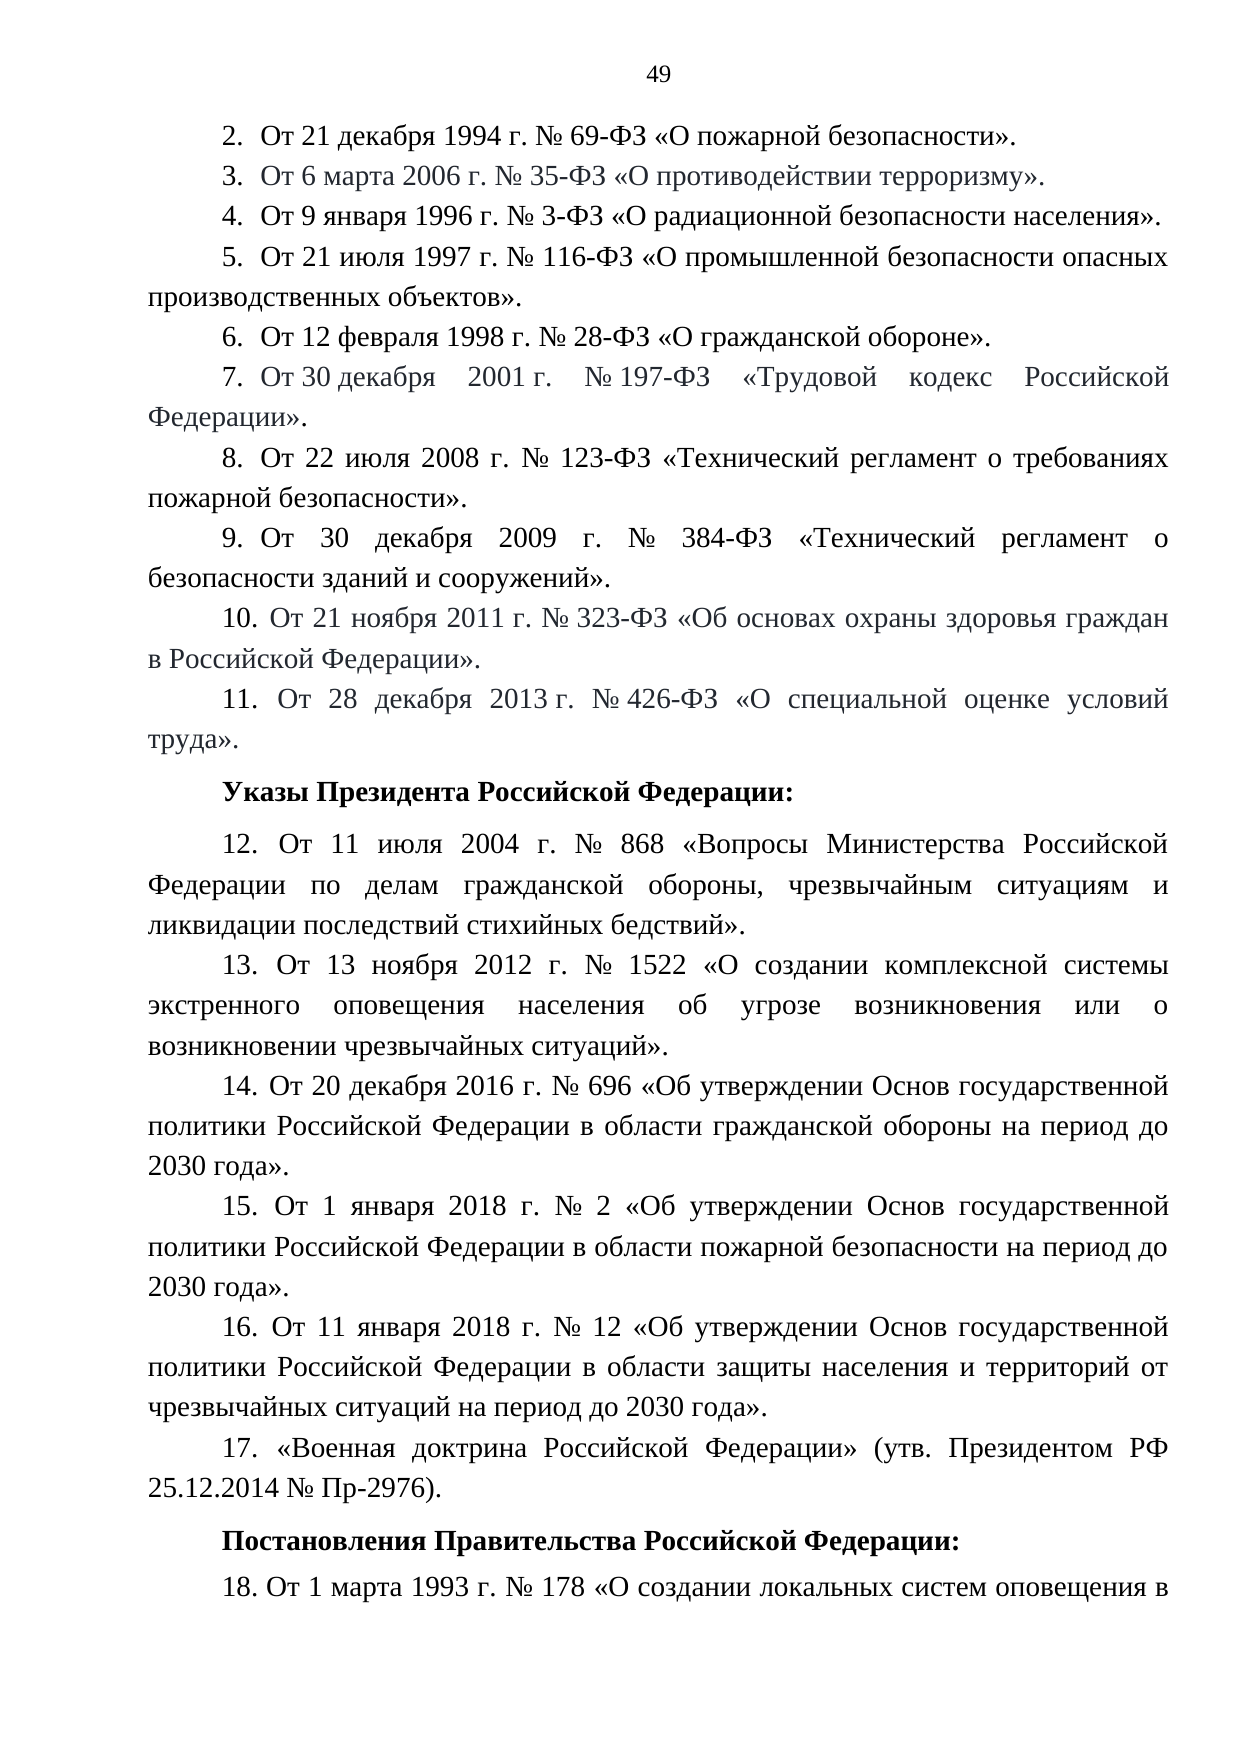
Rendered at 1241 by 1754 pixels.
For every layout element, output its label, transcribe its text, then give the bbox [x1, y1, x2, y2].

list От 11 января 2018 г. № 12 «Об утверждении Основ государственной политики Российской Федерации в области защиты населения и территорий от чрезвычайных ситуаций на период до 2030 года». [148, 1309, 1169, 1423]
list От 21 декабря 1994 г. № 69-ФЗ «О пожарной безопасности». [148, 118, 1169, 152]
text Постановления Правительства Российской Федерации: [222, 1523, 1169, 1556]
list От 30 декабря 2001 г. № 197-ФЗ «Трудовой кодекс Российской Федерации». [148, 359, 1169, 433]
list От 6 марта 2006 г. № 35-ФЗ «О противодействии терроризму». [148, 158, 260, 192]
list От 20 декабря 2016 г. № 696 «Об утверждении Основ государственной политики Российской Федерации в области гражданской обороны на период до 2030 года». [148, 1068, 1169, 1182]
list От 21 ноября 2011 г. № 323-ФЗ «Об основах охраны здоровья граждан в Российской Федерации». [148, 601, 1169, 674]
list От 21 июля 1997 г. № 116-ФЗ «О промышленной безопасности опасных производственных объектов». [148, 239, 1169, 312]
list От 11 июля 2004 г. № 868 «Вопросы Министерства Российской Федерации по делам гражданской обороны, чрезвычайным ситуациям и ликвидации последствий стихийных бедствий». [148, 827, 1169, 941]
list От 6 марта 2006 г. № 35-ФЗ «О противодействии терроризму». [656, 158, 1169, 192]
text Указы Президента Российской Федерации: [148, 774, 1169, 807]
list От 30 декабря 2009 г. № 384-ФЗ «Технический регламент о безопасности зданий и сооружений». [148, 520, 1169, 594]
list От 12 февраля 1998 г. № 28-ФЗ «О гражданской обороне». [148, 319, 1169, 353]
list «Военная доктрина Российской Федерации» (утв. Президентом РФ 25.12.2014 № Пр-2976). [148, 1430, 1169, 1503]
list От 28 декабря 2013 г. № 426-ФЗ «О специальной оценке условий труда». [148, 681, 1169, 755]
list От 1 января 2018 г. № 2 «Об утверждении Основ государственной политики Российской Федерации в области пожарной безопасности на период до 2030 года». [148, 1188, 1169, 1302]
list От 22 июля 2008 г. № 123-ФЗ «Технический регламент о требованиях пожарной безопасности». [148, 440, 1169, 513]
list От 9 января 1996 г. № 3-ФЗ «О радиационной безопасности населения». [148, 198, 1169, 232]
list От 13 ноября 2012 г. № 1522 «О создании комплексной системы экстренного оповещения населения об угрозе возникновения или о возникновении чрезвычайных ситуаций». [148, 947, 1169, 1061]
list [148, 1569, 1169, 1603]
